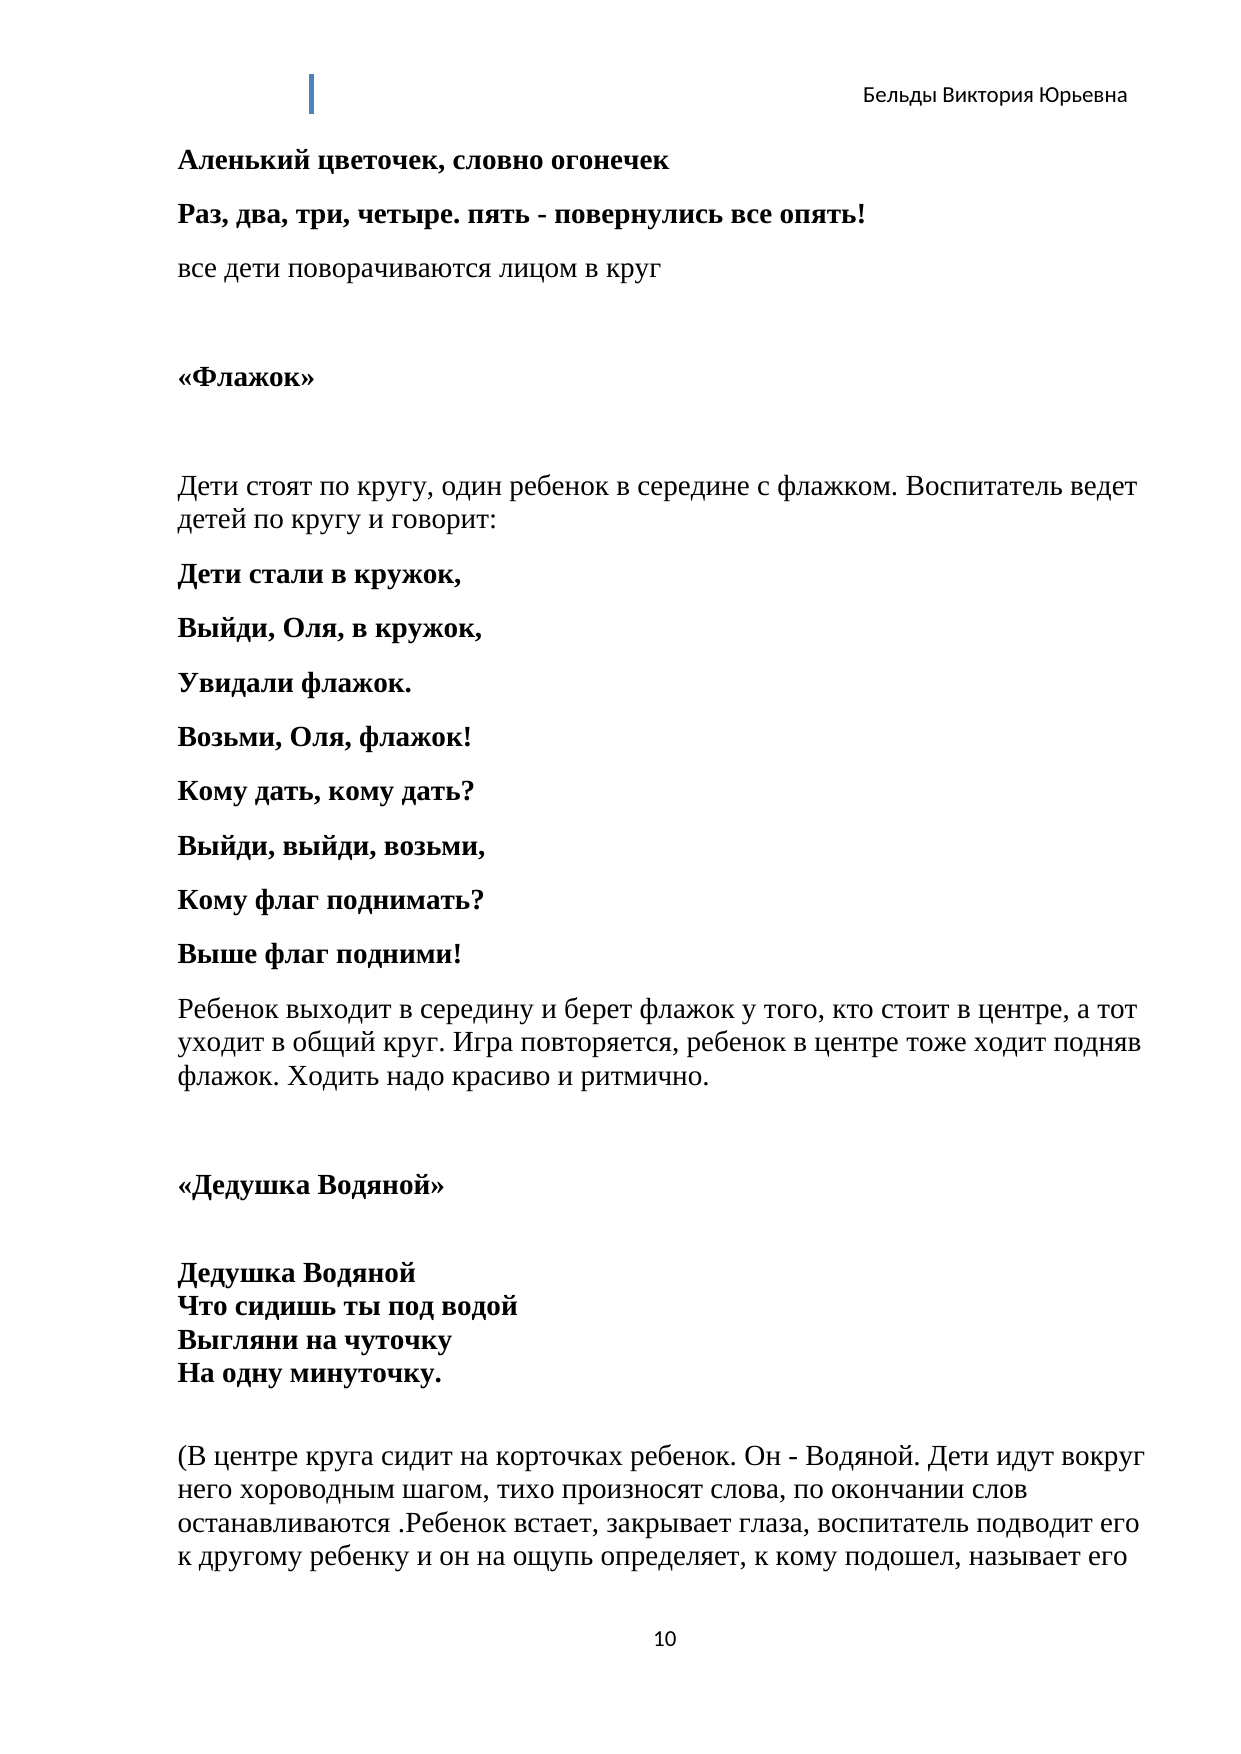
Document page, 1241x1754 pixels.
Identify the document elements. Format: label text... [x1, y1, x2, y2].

text «Дедушка Водяной» [177, 1167, 1152, 1200]
text Аленький цветочек, словно огонечек [177, 142, 1152, 175]
text Дедушка Водяной Что сидишь ты под водой Выгляни на чуточку На одну минуточку. [177, 1221, 1152, 1417]
text Возьми, Оля, флажок! [177, 719, 1152, 753]
text Раз, два, три, четыре. пять - повернулись все опять! [177, 196, 1152, 230]
text Выйди, Оля, в кружок, [177, 610, 1152, 644]
text «Флажок» [177, 359, 1152, 393]
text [177, 1438, 1152, 1572]
text Дети стали в кружок, [177, 556, 1152, 589]
text Кому дать, кому дать? [177, 773, 1152, 807]
text Выше флаг подними! [177, 937, 1152, 970]
text Дети стоят по кругу, один ребенок в середине с флажком. Воспитатель ведет детей по кругу и говорит: [177, 468, 1152, 535]
text Кому флаг поднимать? [177, 882, 1152, 916]
text Ребенок выходит в середину и берет флажок у того, кто стоит в центре, а тот уходит в общий круг. Игра повторяется, ребенок в центре тоже ходит подняв флажок. Ходить надо красиво и ритмично. [177, 991, 1152, 1092]
text Выйди, выйди, возьми, [177, 828, 1152, 861]
text Увидали флажок. [177, 665, 1152, 698]
text все дети поворачиваются лицом в круг [177, 251, 1152, 284]
